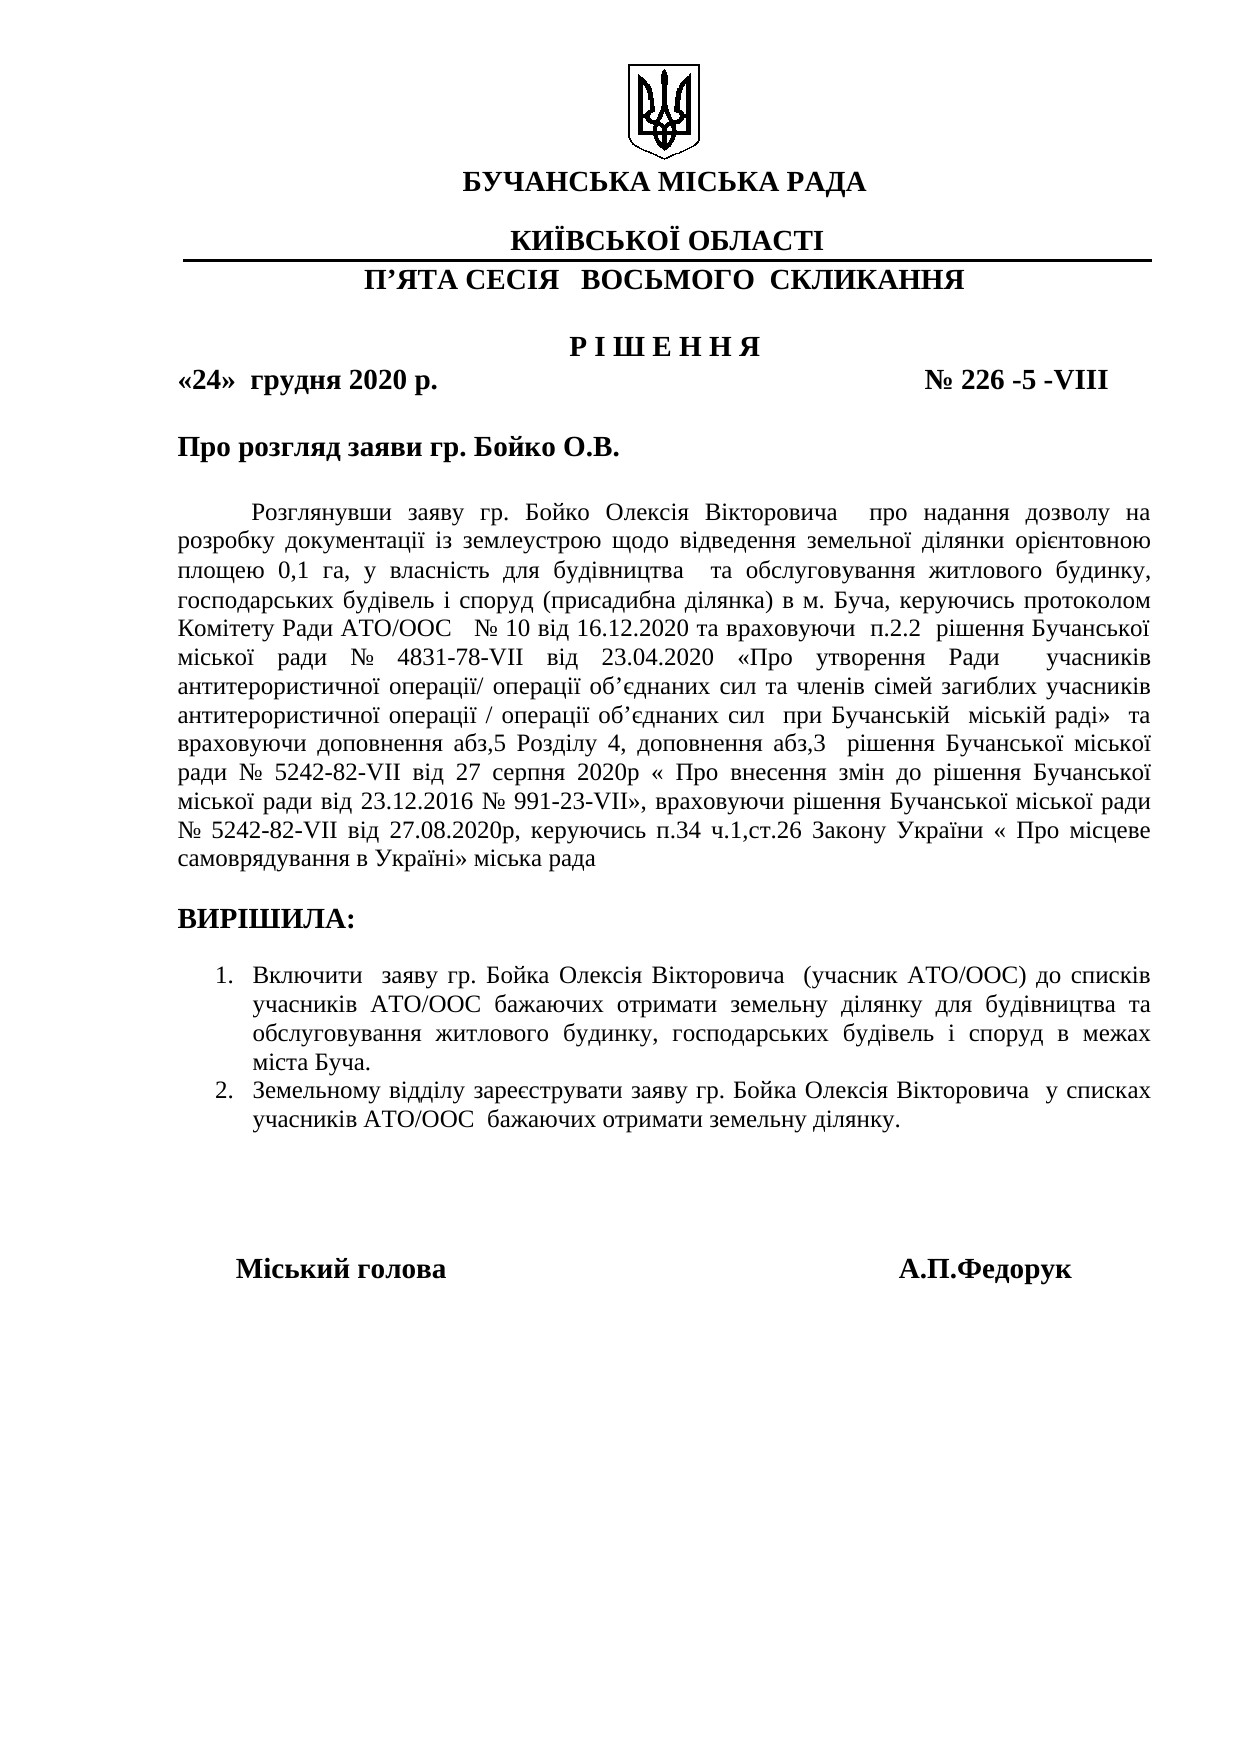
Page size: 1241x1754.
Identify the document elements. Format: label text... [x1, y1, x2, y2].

text П’ЯТА СЕСІЯ ВОСЬМОГО СКЛИКАННЯ [177, 262, 1152, 295]
text КИЇВСЬКОЇ ОБЛАСТІ [183, 223, 1152, 259]
text ВИРІШИЛА: [177, 901, 1152, 934]
text БУЧАНСЬКА МІСЬКА РАДА [177, 164, 1152, 197]
list Включити заяву гр. Бойка Олексія Вікторовича (учасник АТО/ООС) до списків учасників АТО/ООС бажаючих отримати земельну ділянку для будівництва та обслуговування житлового будинку, господарських будівель і споруд в межах міста Буча. [215, 960, 1152, 1075]
text Розглянувши заяву гр. Бойко Олексія Вікторовича про надання дозволу на розробку документації із землеустрою щодо відведення земельної ділянки орієнтовною площею 0,1 га, у власність для будівництва та обслуговування житлового будинку, господарських будівель і споруд (присадибна ділянка) в м. Буча, керуючись протоколом Комітету Ради АТО/ООС № 10 від 16.12.2020 та враховуючи п.2.2 рішення Бучанської міської ради № 4831-78-VІІ від 23.04.2020 «Про утворення Ради учасників антитерористичної операції/ операції об’єднаних сил та членів сімей загиблих учасників антитерористичної операції / операції об’єднаних сил при Бучанській міській раді» та враховуючи доповнення абз,5 Розділу 4, доповнення абз,3 рішення Бучанської міської ради № 5242-82-VІІ від 27 серпня 2020р « Про внесення змін до рішення Бучанської міської ради від 23.12.2016 № 991-23-VІІ», враховуючи рішення Бучанської міської ради № 5242-82-VІІ від 27.08.2020р, керуючись п.34 ч.1,ст.26 Закону України « Про місцеве самоврядування в Україні» міська рада [177, 497, 1152, 872]
list Земельному відділу зареєструвати заяву гр. Бойка Олексія Вікторовича у списках учасників АТО/ООС бажаючих отримати земельну ділянку. [215, 1075, 1152, 1133]
text «24» грудня 2020 р. № 226 -5 -VІІІ [177, 362, 1152, 396]
text Про розгляд заяви гр. Бойко О.В. [177, 429, 1152, 463]
text Міський голова А.П.Федорук [177, 1252, 1152, 1285]
text Р І Ш Е Н Н Я [177, 329, 1152, 362]
